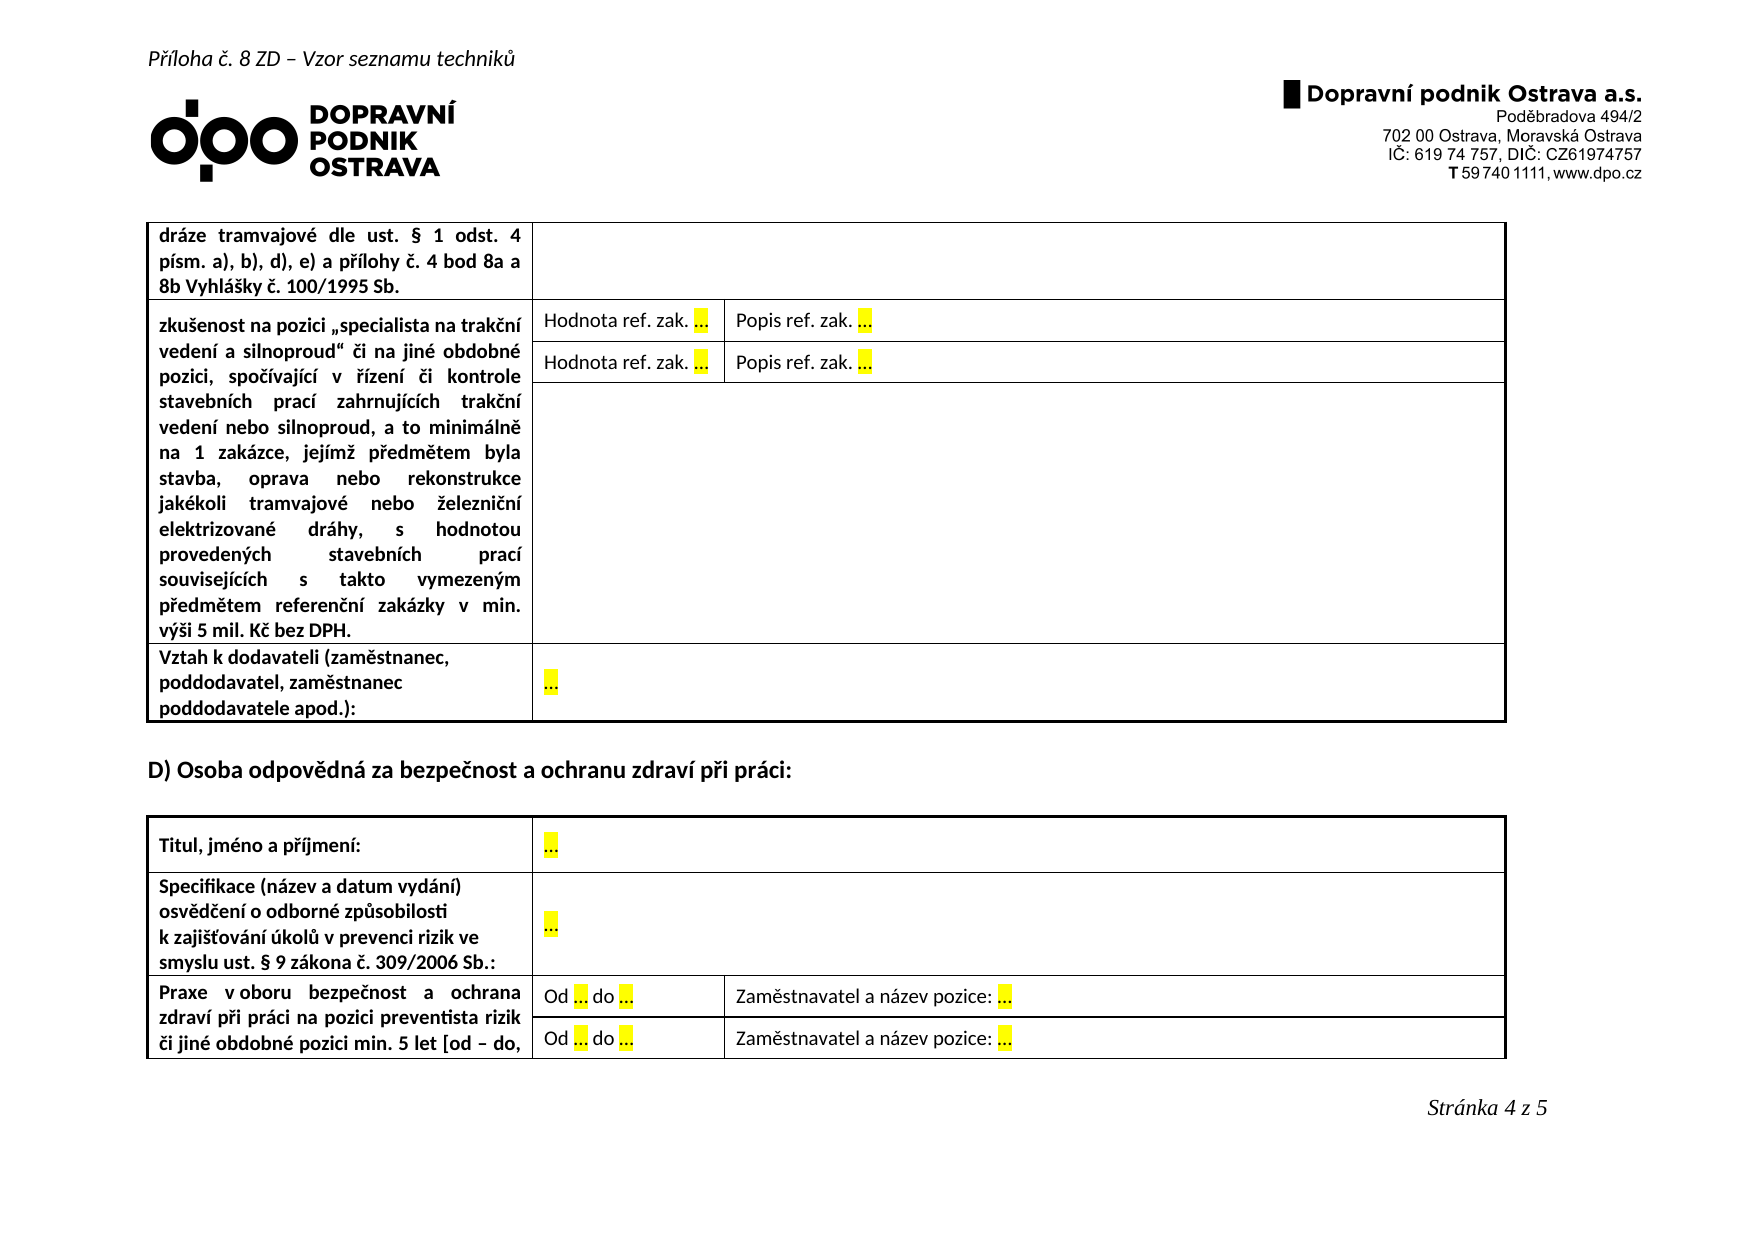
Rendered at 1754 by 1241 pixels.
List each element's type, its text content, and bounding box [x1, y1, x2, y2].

table_cell [533, 383, 1504, 643]
table_cell Hodnota ref. zak. … [533, 300, 724, 341]
table_cell Vztah k dodavateli (zaměstnanec, poddodavatel, zaměstnanec poddodavatele apod.): [149, 644, 532, 720]
picture [150, 99, 457, 182]
table_cell Zaměstnavatel a název pozice: … [725, 1018, 1504, 1058]
picture [1283, 80, 1642, 182]
table_cell Zaměstnavatel a název pozice: … [725, 976, 1504, 1016]
table_cell … [533, 873, 1504, 975]
table_cell Popis ref. zak. … [725, 300, 1504, 341]
table_cell Hodnota ref. zak. … [533, 342, 724, 382]
table_header Titul, jméno a příjmení: [149, 818, 532, 872]
table_header … [533, 818, 1504, 872]
table_cell zkušenost na pozici „specialista na trakční vedení a silnoproud“ či na jiné obdobné pozici, spočívající v řízení či kontrole stavebních prací zahrnujících trakční vedení nebo silnoproud, a to minimálně na 1 zakázce, jejímž předmětem byla stavba, oprava nebo rekonstrukce jakékoli tramvajové nebo železniční elektrizované dráhy, s hodnotou provedených stavebních prací souvisejících s takto vymezeným předmětem referenční zakázky v min. výši 5 mil. Kč bez DPH. [149, 300, 532, 643]
table_cell … [533, 644, 1504, 720]
table_cell Specifikace (název a datum vydání) osvědčení o odborné způsobilosti k zajišťování úkolů v prevenci rizik ve smyslu ust. § 9 zákona č. 309/2006 Sb.: [149, 873, 532, 975]
subtitle D) Osoba odpovědná za bezpečnost a ochranu zdraví při práci: [148, 754, 1548, 784]
table_cell Od … do … [533, 976, 724, 1016]
table_cell Praxe v oboru bezpečnost a ochrana zdraví při práci na pozici preventista rizik či jiné obdobné pozici min. 5 let [od – do, včetně uvedení zaměstnavatele a pracovní pozice]: [149, 976, 532, 1058]
table_cell [533, 223, 1504, 299]
table_cell Popis ref. zak. … [725, 342, 1504, 382]
table_cell Od … do … [533, 1018, 724, 1058]
